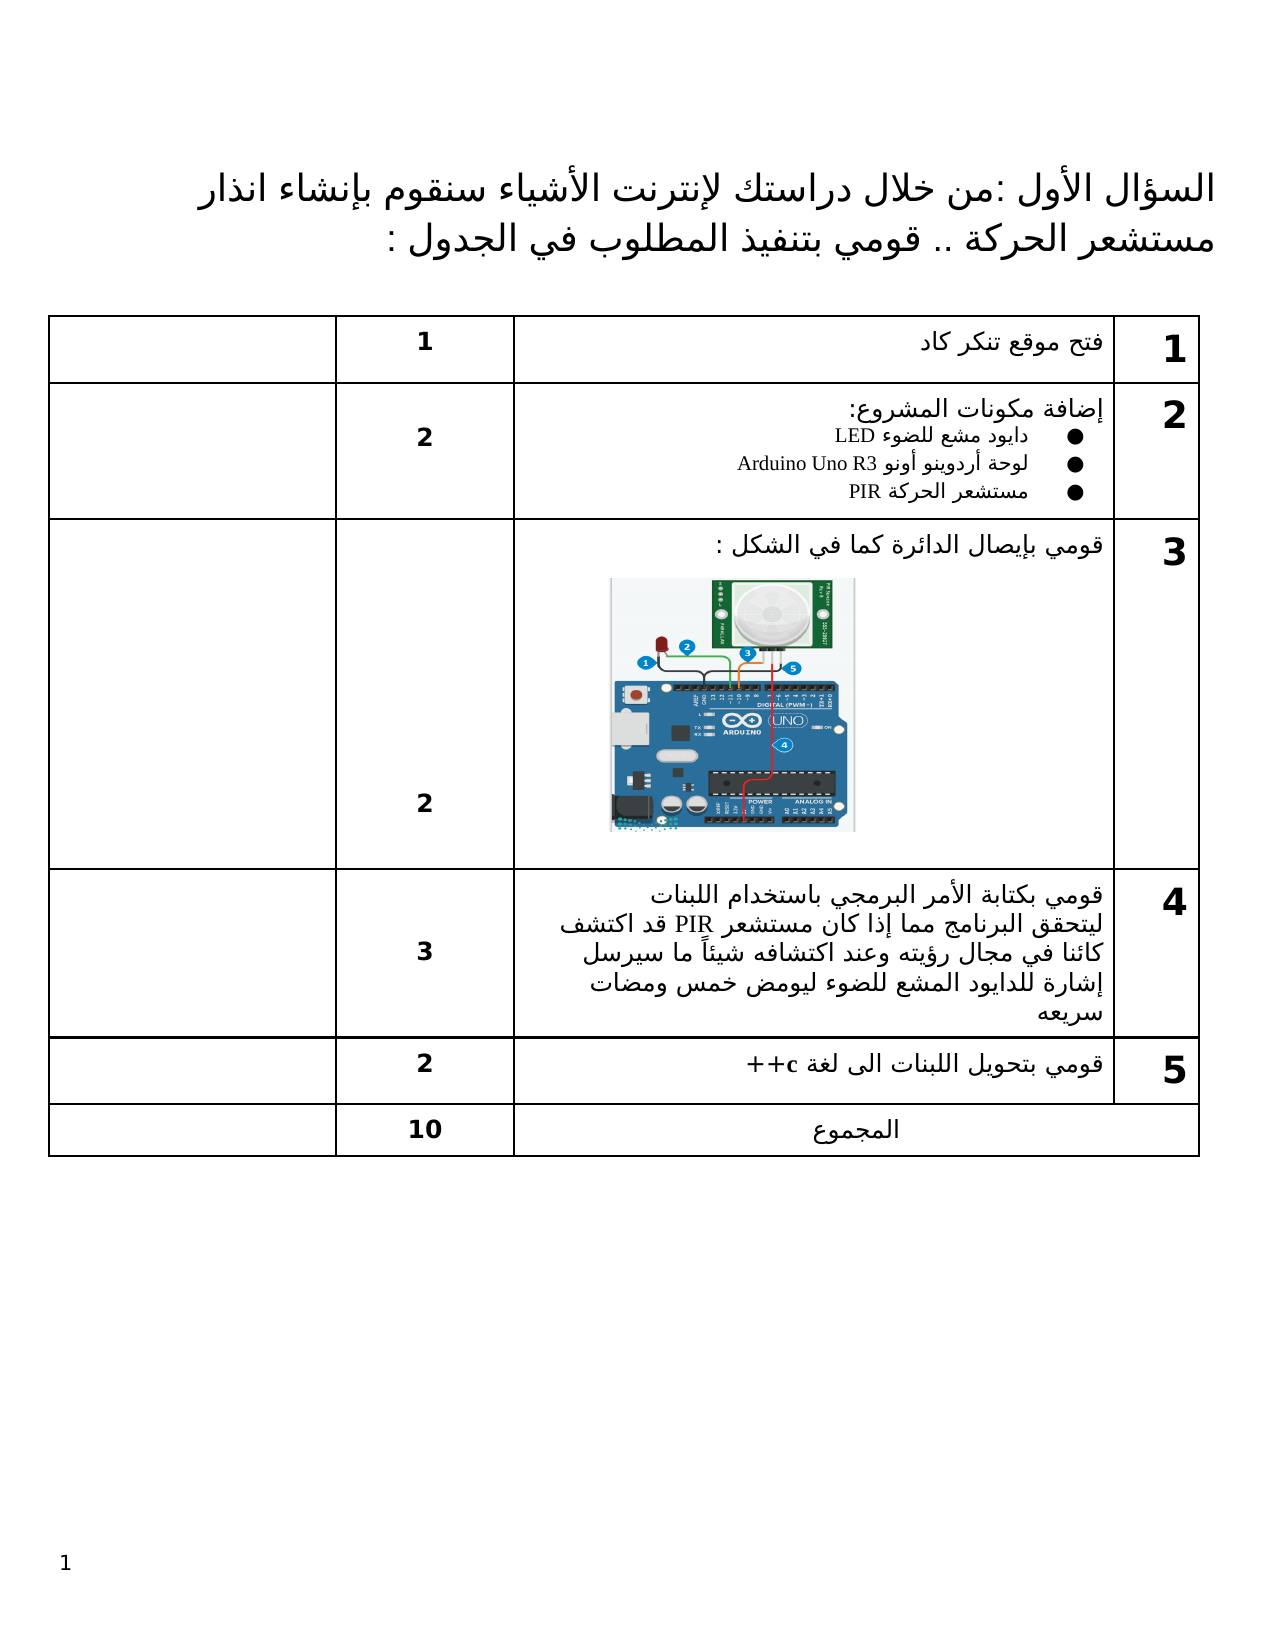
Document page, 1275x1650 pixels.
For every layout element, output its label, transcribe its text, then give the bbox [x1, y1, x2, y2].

text السؤال الأول :من خلال دراستك لإنترنت الأشياء سنقوم بإنشاء انذار مستشعر الحركة .. قومي بتنفيذ المطلوب في الجدول : [59, 166, 1216, 259]
table_cell [50, 1105, 335, 1155]
table_cell المجموع [515, 1105, 1198, 1155]
table_header 1 [337, 317, 513, 382]
table_cell 10 [337, 1105, 513, 1155]
table_cell [50, 520, 335, 868]
table_cell قومي بإيصال الدائرة كما في الشكل : [515, 520, 1113, 868]
table_cell [50, 384, 335, 518]
table_cell 2 [337, 384, 513, 518]
table_cell 4 [1115, 870, 1198, 1036]
table_cell 2 [1115, 384, 1198, 518]
table_cell قومي بكتابة الأمر البرمجي باستخدام اللبنات ليتحقق البرنامج مما إذا كان مستشعر PIR قد اكتشف كائنا في مجال رؤيته وعند اكتشافه شيئاً ما سيرسل إشارة للدايود المشع للضوء ليومض خمس ومضات سريعه [515, 870, 1113, 1036]
table_cell إضافة مكونات المشروع: دايود مشع للضوء LED لوحة أردوينو أونو Arduino Uno R3 مستشعر الحركة PIR [515, 384, 1113, 518]
table_header [50, 317, 335, 382]
table_cell [50, 870, 335, 1036]
table_cell 5 [1115, 1039, 1198, 1103]
table_header فتح موقع تنكر كاد [515, 317, 1113, 382]
table_cell قومي بتحويل اللبنات الى لغة c++ [515, 1039, 1113, 1103]
picture [603, 578, 858, 832]
table_header 1 [1115, 317, 1198, 382]
table_cell 3 [337, 870, 513, 1036]
table_cell 3 [1115, 520, 1198, 868]
table_cell 2 [337, 520, 513, 868]
table_cell [50, 1039, 335, 1103]
table_cell 2 [337, 1039, 513, 1103]
